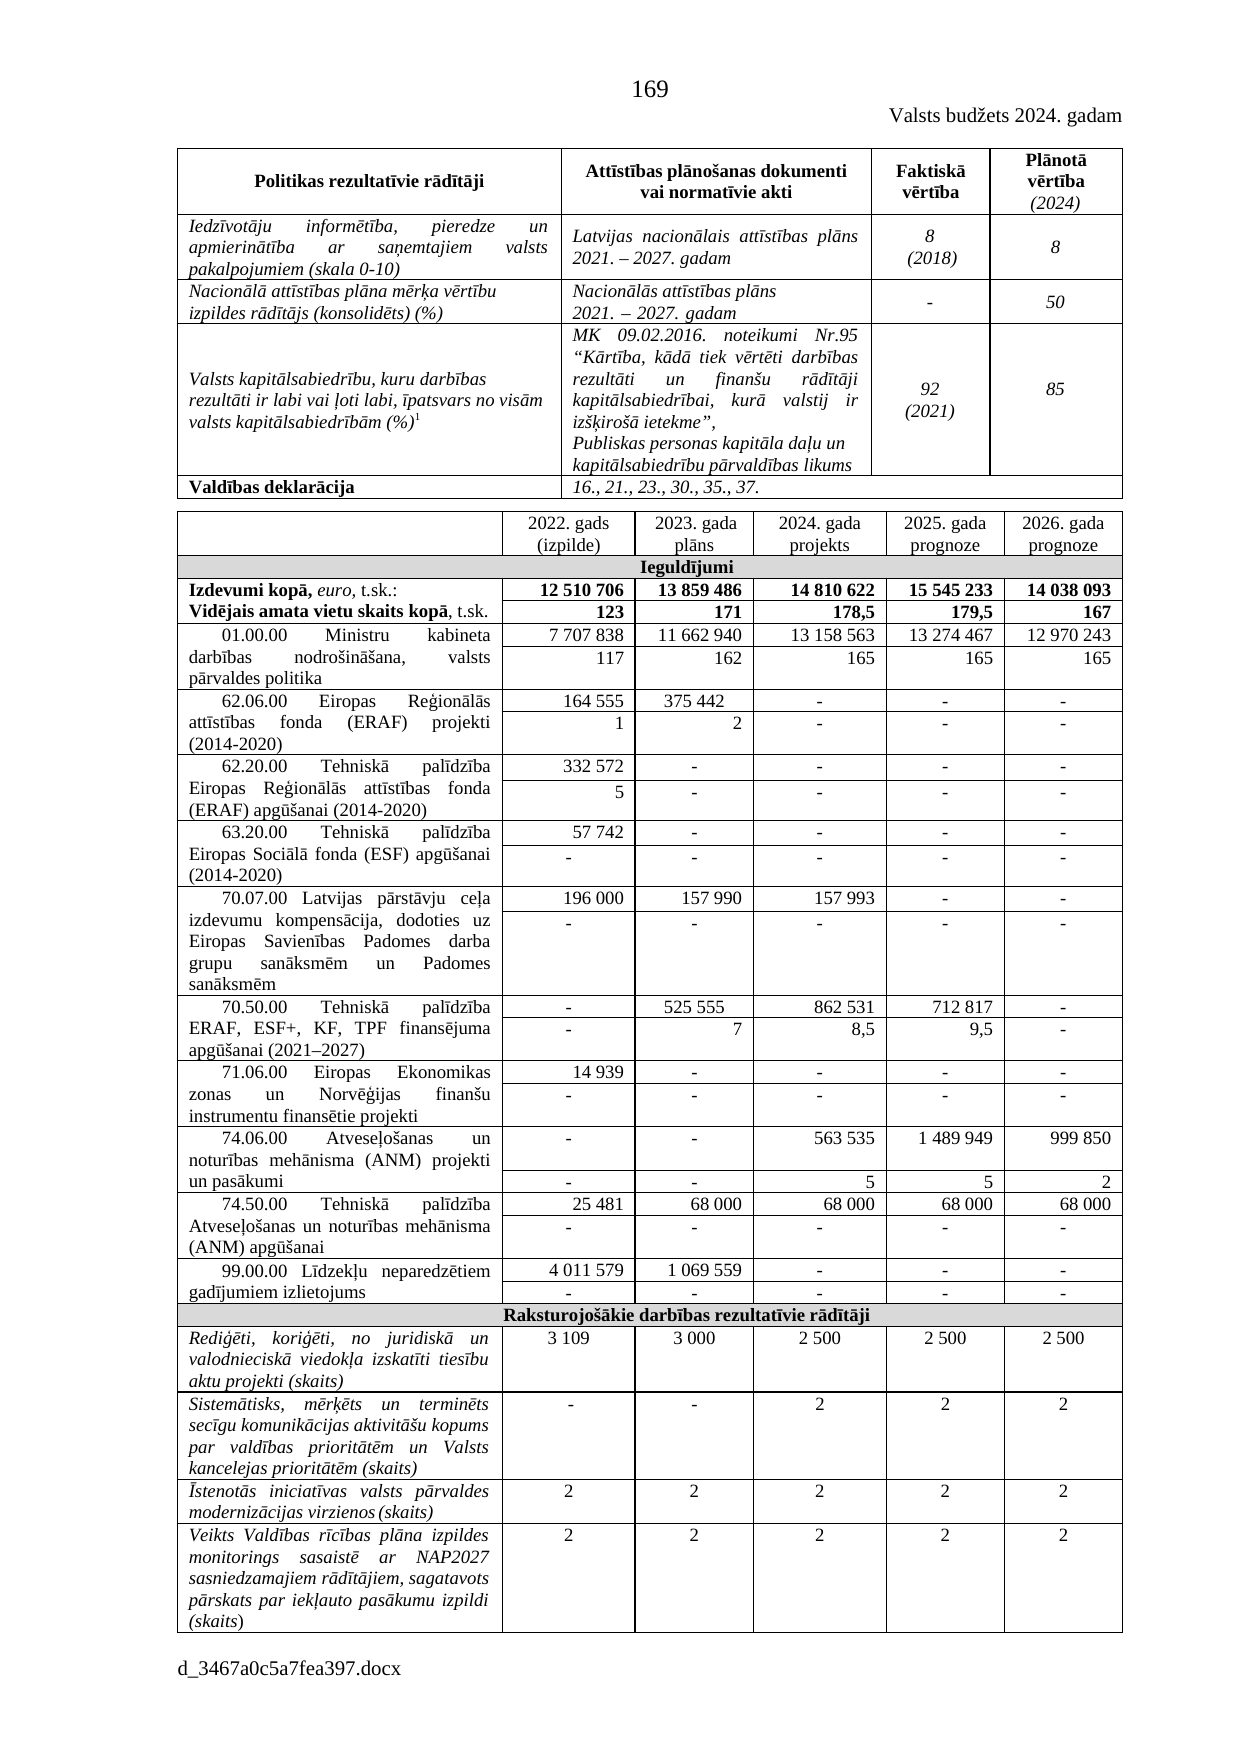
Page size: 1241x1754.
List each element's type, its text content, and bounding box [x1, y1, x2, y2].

table_cell - [1005, 996, 1122, 1017]
table_cell 862 531 [754, 996, 886, 1017]
table_cell 2 [887, 1480, 1004, 1523]
table_cell - [754, 781, 886, 820]
table_cell - [887, 755, 1004, 779]
table_cell - [636, 1061, 753, 1083]
table_cell 62.06.00 Eiropas Reģionālās attīstības fonda (ERAF) projekti (2014-2020) [178, 690, 502, 754]
table_cell 8,5 [754, 1018, 886, 1060]
table_cell 2 [636, 1480, 753, 1523]
table_cell - [503, 1393, 634, 1479]
table_cell - [636, 912, 753, 995]
table_cell 62.20.00 Tehniskā palīdzība Eiropas Reģionālās attīstības fonda (ERAF) apgūšanai (2014-2020) [178, 755, 502, 820]
table_cell - [754, 821, 886, 845]
table_cell - [1005, 712, 1122, 754]
table_cell 74.50.00 Tehniskā palīdzība Atveseļošanas un noturības mehānisma (ANM) apgūšanai [178, 1193, 502, 1258]
table_cell 162 [636, 647, 753, 689]
table_cell - [754, 1282, 886, 1303]
table_cell 13 274 467 [887, 624, 1004, 646]
table_cell 16., 21., 23., 30., 35., 37. [562, 476, 1122, 498]
table_cell 1 069 559 [636, 1259, 753, 1281]
table_cell 12 510 706 [503, 579, 634, 600]
table_cell 71.06.00 Eiropas Ekonomikas zonas un Norvēģijas finanšu instrumentu finansētie projekti [178, 1061, 502, 1126]
table_cell - [636, 755, 753, 779]
table_cell - [636, 1282, 753, 1303]
table_cell - [636, 846, 753, 886]
table_cell - [1005, 1018, 1122, 1060]
table_header [178, 512, 502, 555]
table_cell - [754, 912, 886, 995]
table_cell - [1005, 887, 1122, 911]
table_cell 14 810 622 [754, 579, 886, 600]
table_cell - [872, 280, 989, 323]
table_cell 2 [1005, 1480, 1122, 1523]
table_cell - [1005, 1061, 1122, 1083]
table_cell 2 [1005, 1171, 1122, 1192]
table_cell - [1005, 1084, 1122, 1126]
table_cell - [754, 1061, 886, 1083]
table_cell 2 [887, 1524, 1004, 1632]
table_cell - [887, 781, 1004, 820]
table_cell 178,5 [754, 601, 886, 623]
table_cell - [1005, 781, 1122, 820]
table_cell 70.07.00 Latvijas pārstāvju ceļa izdevumu kompensācija, dodoties uz Eiropas Savienības Padomes darba grupu sanāksmēm un Padomes sanāksmēm [178, 887, 502, 995]
table_cell - [887, 1259, 1004, 1281]
table_cell 68 000 [636, 1193, 753, 1215]
table_cell Nacionālā attīstības plāna mērķa vērtību izpildes rādītājs (konsolidēts) (%) [178, 280, 561, 323]
table_cell MK 09.02.2016. noteikumi Nr.95 “Kārtība, kādā tiek vērtēti darbības rezultāti un finanšu rādītāji kapitālsabiedrībai, kurā valstij ir izšķirošā ietekme”, Publiskas personas kapitāla daļu un kapitālsabiedrību pārvaldības likums [562, 324, 871, 475]
table_cell 68 000 [754, 1193, 886, 1215]
table_cell 1 [503, 712, 634, 754]
table_cell - [754, 712, 886, 754]
table_cell Raksturojošākie darbības rezultatīvie rādītāji [178, 1304, 1122, 1326]
table_header Faktiskā vērtība [872, 149, 989, 213]
table_cell - [636, 781, 753, 820]
table_cell 8 (2018) [872, 215, 989, 279]
table_cell 68 000 [1005, 1193, 1122, 1215]
table_cell 99.00.00 Līdzekļu neparedzētiem gadījumiem izlietojums [178, 1259, 502, 1303]
table_cell - [1005, 1259, 1122, 1281]
table_cell 68 000 [887, 1193, 1004, 1215]
table_cell - [754, 1259, 886, 1281]
table_cell - [887, 1061, 1004, 1083]
table_cell 2 [754, 1480, 886, 1523]
table_cell - [887, 690, 1004, 711]
table_cell - [636, 821, 753, 845]
table_cell - [1005, 1216, 1122, 1258]
table_cell 7 [636, 1018, 753, 1060]
table_cell 999 850 [1005, 1127, 1122, 1169]
table_cell - [754, 1216, 886, 1258]
table_header 2024. gada projekts [754, 512, 886, 555]
table_cell 14 038 093 [1005, 579, 1122, 600]
table_cell 1 489 949 [887, 1127, 1004, 1169]
table_cell 196 000 [503, 887, 634, 911]
table_cell 70.50.00 Tehniskā palīdzība ERAF, ESF+, KF, TPF finansējuma apgūšanai (2021–2027) [178, 996, 502, 1060]
table_cell - [503, 912, 634, 995]
table_cell - [887, 1282, 1004, 1303]
table_cell 165 [754, 647, 886, 689]
table_cell - [503, 1171, 634, 1192]
table_cell 712 817 [887, 996, 1004, 1017]
table_cell Valsts kapitālsabiedrību, kuru darbības rezultāti ir labi vai ļoti labi, īpatsvars no visām valsts kapitālsabiedrībām (%)1 [178, 324, 561, 475]
table_cell 3 109 [503, 1327, 634, 1391]
table_cell 01.00.00 Ministru kabineta darbības nodrošināšana, valsts pārvaldes politika [178, 624, 502, 689]
table_cell 117 [503, 647, 634, 689]
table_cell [562, 215, 871, 279]
table_cell 123 [503, 601, 634, 623]
table_cell 2 [1005, 1393, 1122, 1479]
table_cell - [503, 1282, 634, 1303]
table_cell - [503, 996, 634, 1017]
table_cell 2 [754, 1393, 886, 1479]
table_cell Nacionālās attīstības plāns 2021. – 2027. gadam [562, 280, 871, 323]
table_cell - [636, 1127, 753, 1169]
table_cell 8 [991, 215, 1122, 279]
table_cell 2 [754, 1524, 886, 1632]
table_cell 12 970 243 [1005, 624, 1122, 646]
table_cell - [1005, 690, 1122, 711]
table_cell - [754, 1084, 886, 1126]
table_cell 2 [887, 1393, 1004, 1479]
table_cell - [887, 887, 1004, 911]
table_cell 2 500 [754, 1327, 886, 1391]
table_cell - [636, 1171, 753, 1192]
table_cell - [503, 1216, 634, 1258]
table_cell - [887, 1084, 1004, 1126]
table_cell - [754, 846, 886, 886]
table_cell 563 535 [754, 1127, 886, 1169]
table_cell - [887, 712, 1004, 754]
table_cell 25 481 [503, 1193, 634, 1215]
table_cell - [1005, 755, 1122, 779]
table_cell 179,5 [887, 601, 1004, 623]
table_cell 50 [991, 280, 1122, 323]
table_cell 2 [503, 1480, 634, 1523]
table_cell 5 [887, 1171, 1004, 1192]
table_cell - [503, 846, 634, 886]
table_cell 15 545 233 [887, 579, 1004, 600]
table_header 2023. gada plāns [636, 512, 753, 555]
table_cell 74.06.00 Atveseļošanas un noturības mehānisma (ANM) projekti un pasākumi [178, 1127, 502, 1192]
table_header 2026. gada prognoze [1005, 512, 1122, 555]
table_cell - [503, 1018, 634, 1060]
table_cell 2 [503, 1524, 634, 1632]
table_cell - [636, 1393, 753, 1479]
table_cell 157 990 [636, 887, 753, 911]
table_cell 3 000 [636, 1327, 753, 1391]
table_cell - [1005, 1282, 1122, 1303]
table_cell 375 442 [636, 690, 753, 711]
table_cell - [887, 821, 1004, 845]
table_cell Valdības deklarācija [178, 476, 561, 498]
table_cell 2 500 [887, 1327, 1004, 1391]
table_cell 85 [991, 324, 1122, 475]
table_header Plānotā vērtība (2024) [991, 149, 1122, 213]
table_cell Iedzīvotāju informētība, pieredze un apmierinātība ar saņemtajiem valsts pakalpojumiem (skala 0-10) [178, 215, 561, 279]
table_cell - [503, 1127, 634, 1169]
table_header 2025. gada prognoze [887, 512, 1004, 555]
table_cell 11 662 940 [636, 624, 753, 646]
table_header 2022. gads (izpilde) [503, 512, 634, 555]
table_cell - [1005, 846, 1122, 886]
table_cell 165 [887, 647, 1004, 689]
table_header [562, 149, 871, 213]
table_cell - [887, 1216, 1004, 1258]
table_cell 171 [636, 601, 753, 623]
table_cell 13 859 486 [636, 579, 753, 600]
table_cell 165 [1005, 647, 1122, 689]
table_cell 57 742 [503, 821, 634, 845]
table_cell - [887, 846, 1004, 886]
table_cell Izdevumi kopā, euro, t.sk.: Vidējais amata vietu skaits kopā, t.sk. [178, 579, 502, 623]
table_cell Īstenotās iniciatīvas valsts pārvaldes modernizācijas virzienos (skaits) [178, 1480, 502, 1523]
table_cell 525 555 [636, 996, 753, 1017]
table_cell 157 993 [754, 887, 886, 911]
table_cell Rediģēti, koriģēti, no juridiskā un valodnieciskā viedokļa izskatīti tiesību aktu projekti (skaits) [178, 1327, 502, 1391]
table_cell 2 [636, 1524, 753, 1632]
table_cell Veikts Valdības rīcības plāna izpildes monitorings sasaistē ar NAP2027 sasniedzamajiem rādītājiem, sagatavots pārskats par iekļauto pasākumu izpildi (skaits) [178, 1524, 502, 1632]
table_cell - [1005, 912, 1122, 995]
table_cell 167 [1005, 601, 1122, 623]
table_cell 332 572 [503, 755, 634, 779]
table_cell 2 500 [1005, 1327, 1122, 1391]
table_cell 13 158 563 [754, 624, 886, 646]
table_cell 2 [1005, 1524, 1122, 1632]
table_cell - [754, 690, 886, 711]
table_cell Sistemātisks, mērķēts un terminēts secīgu komunikācijas aktivitāšu kopums par valdības prioritātēm un Valsts kancelejas prioritātēm (skaits) [178, 1393, 502, 1479]
table_cell - [887, 912, 1004, 995]
table_cell 14 939 [503, 1061, 634, 1083]
table_cell 5 [503, 781, 634, 820]
table_cell Ieguldījumi [178, 556, 1122, 578]
table_cell - [1005, 821, 1122, 845]
table_cell - [503, 1084, 634, 1126]
table_cell 164 555 [503, 690, 634, 711]
table_header Politikas rezultatīvie rādītāji [178, 149, 561, 213]
table_cell - [636, 1084, 753, 1126]
table_cell 2 [636, 712, 753, 754]
table_cell 7 707 838 [503, 624, 634, 646]
table_cell 63.20.00 Tehniskā palīdzība Eiropas Sociālā fonda (ESF) apgūšanai (2014-2020) [178, 821, 502, 886]
table_cell 92 (2021) [872, 324, 989, 475]
table_cell - [754, 755, 886, 779]
table_cell 9,5 [887, 1018, 1004, 1060]
table_cell - [636, 1216, 753, 1258]
table_cell 4 011 579 [503, 1259, 634, 1281]
table_cell 5 [754, 1171, 886, 1192]
